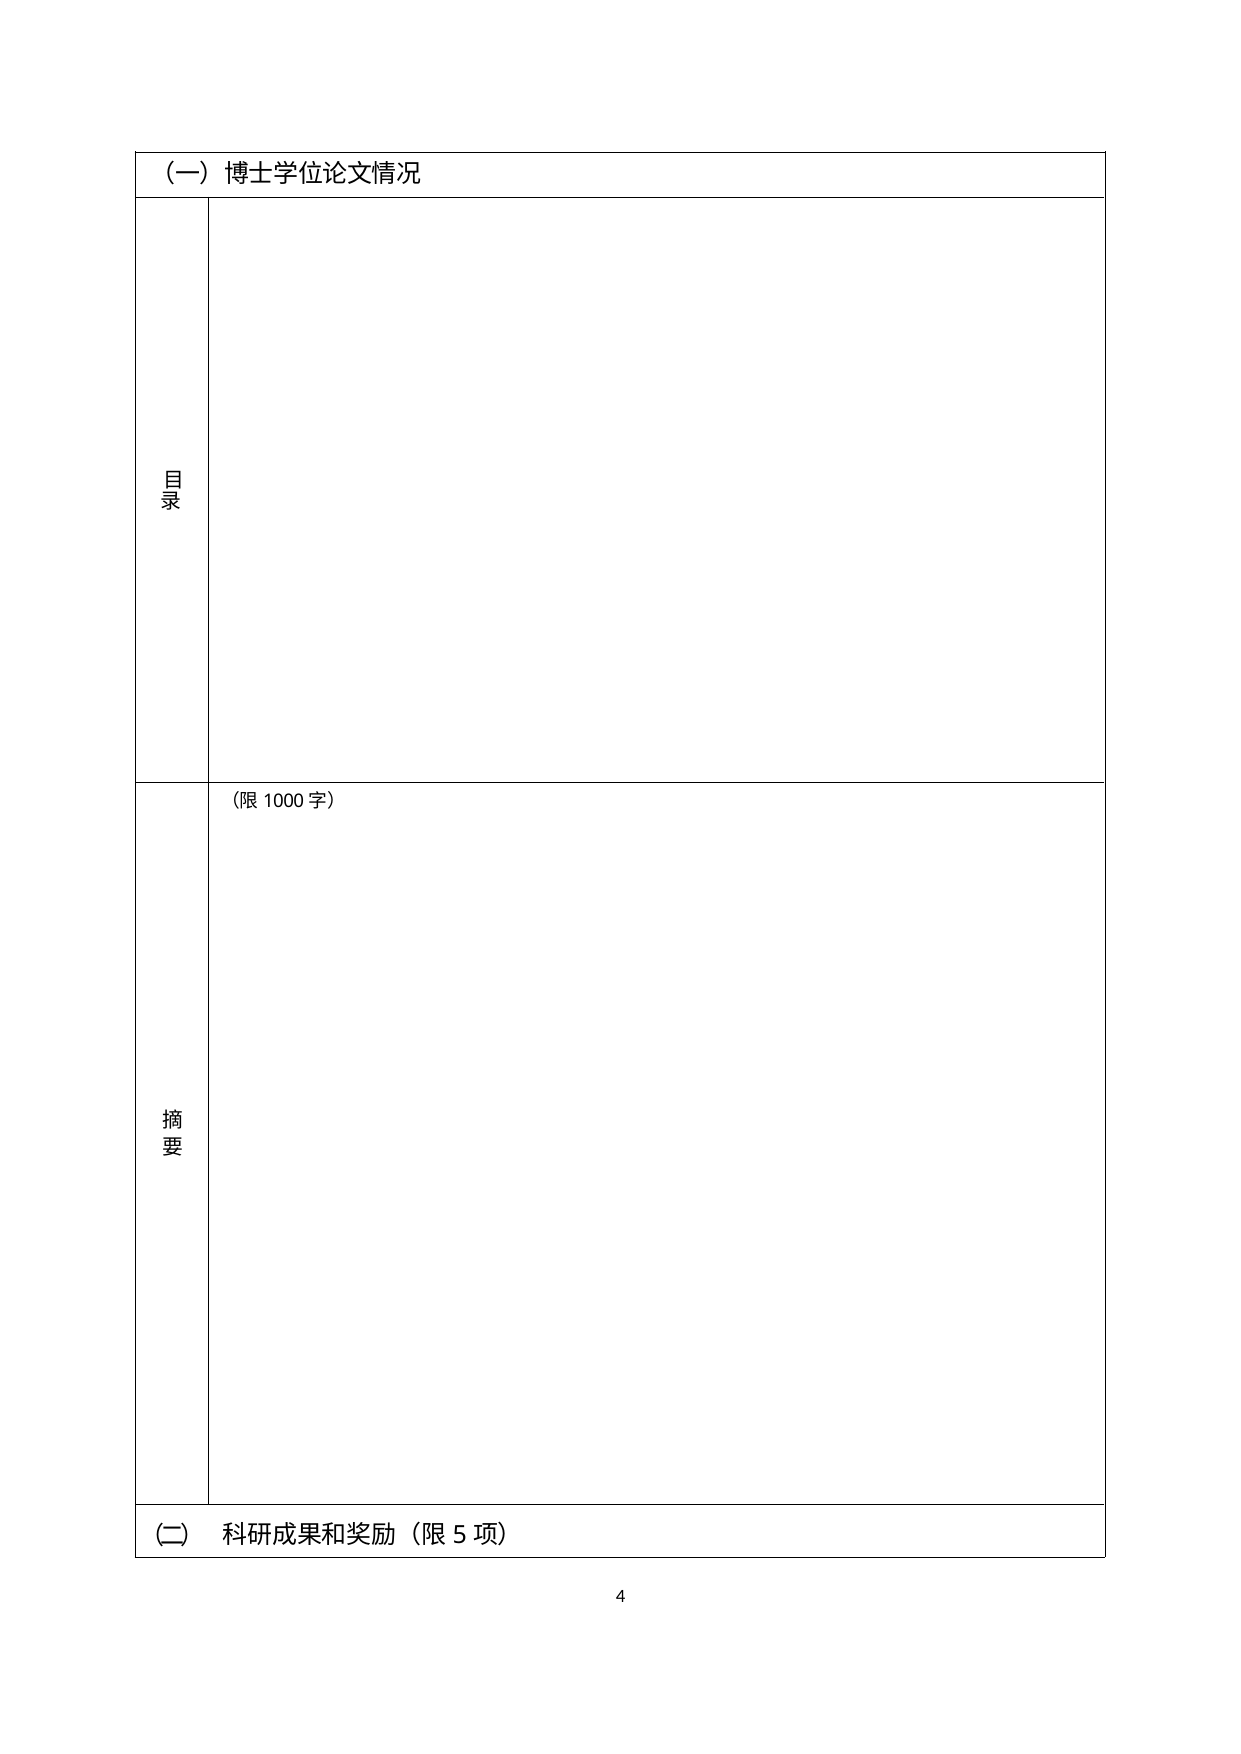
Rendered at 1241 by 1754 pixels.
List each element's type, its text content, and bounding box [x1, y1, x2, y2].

table_cell 科研成果和奖励（限 5 项） [208, 1504, 1105, 1557]
table_cell （限 1000 字） [209, 781, 1105, 1504]
table_header （一）博士学位论文情况 [136, 153, 1105, 197]
table_cell 摘 要 [136, 783, 208, 1504]
table_cell [209, 197, 1105, 781]
table_cell （二） [136, 1505, 208, 1557]
table_cell 目 录 [136, 198, 208, 781]
